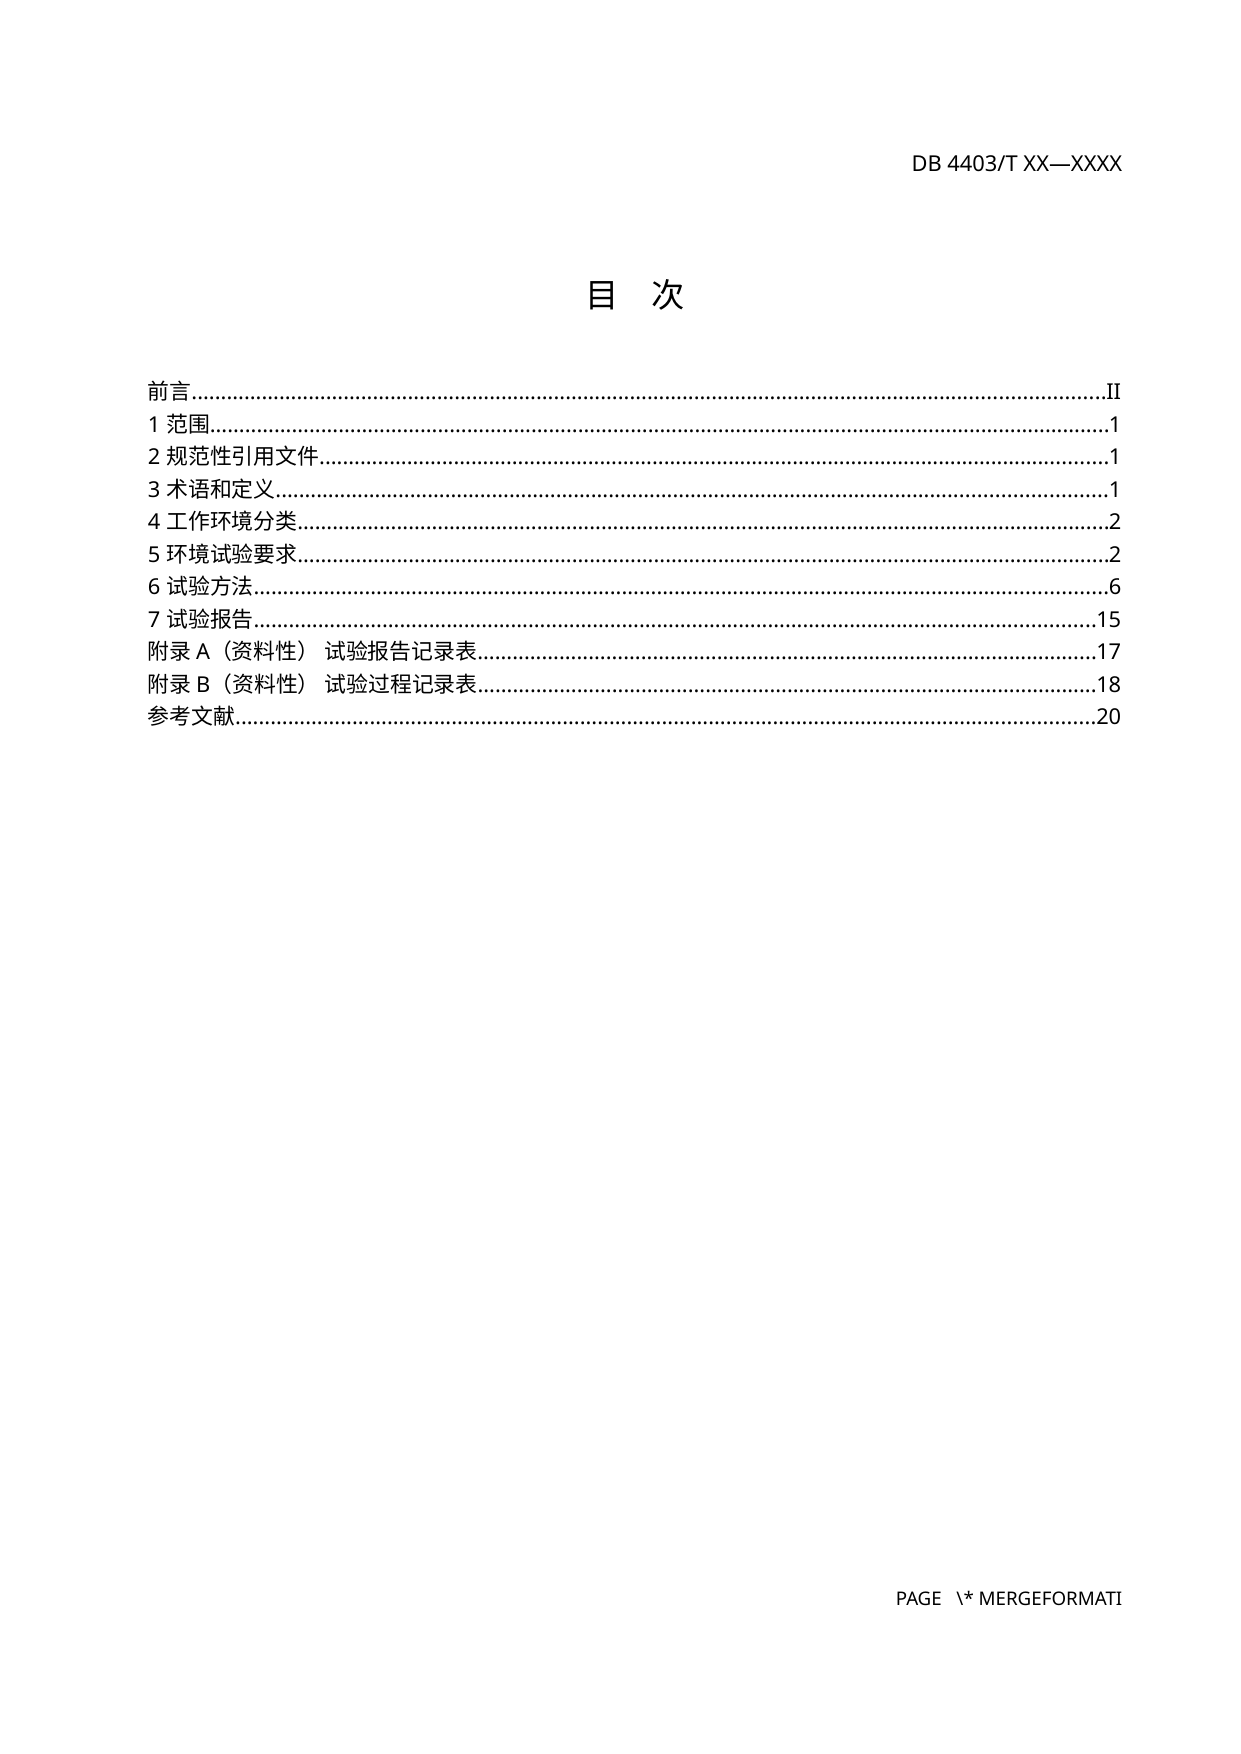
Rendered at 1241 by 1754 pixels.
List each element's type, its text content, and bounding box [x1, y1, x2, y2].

text 6 试验方法 6 [148, 569, 1122, 602]
text 附录A（资料性） 试验报告记录表 17 [148, 634, 1122, 667]
text 目次 [148, 260, 1122, 325]
text 参考文献 20 [148, 699, 1122, 732]
text 4 工作环境分类 2 [148, 504, 1122, 537]
text 7 试验报告 15 [148, 602, 1122, 634]
text 2 规范性引用文件 1 [148, 439, 1122, 472]
text 5 环境试验要求 2 [148, 537, 1122, 569]
text 1 范围 1 [148, 407, 1122, 439]
text 前言 II [148, 374, 1122, 407]
text 附录B（资料性） 试验过程记录表 18 [148, 667, 1122, 699]
text 3 术语和定义 1 [148, 472, 1122, 504]
